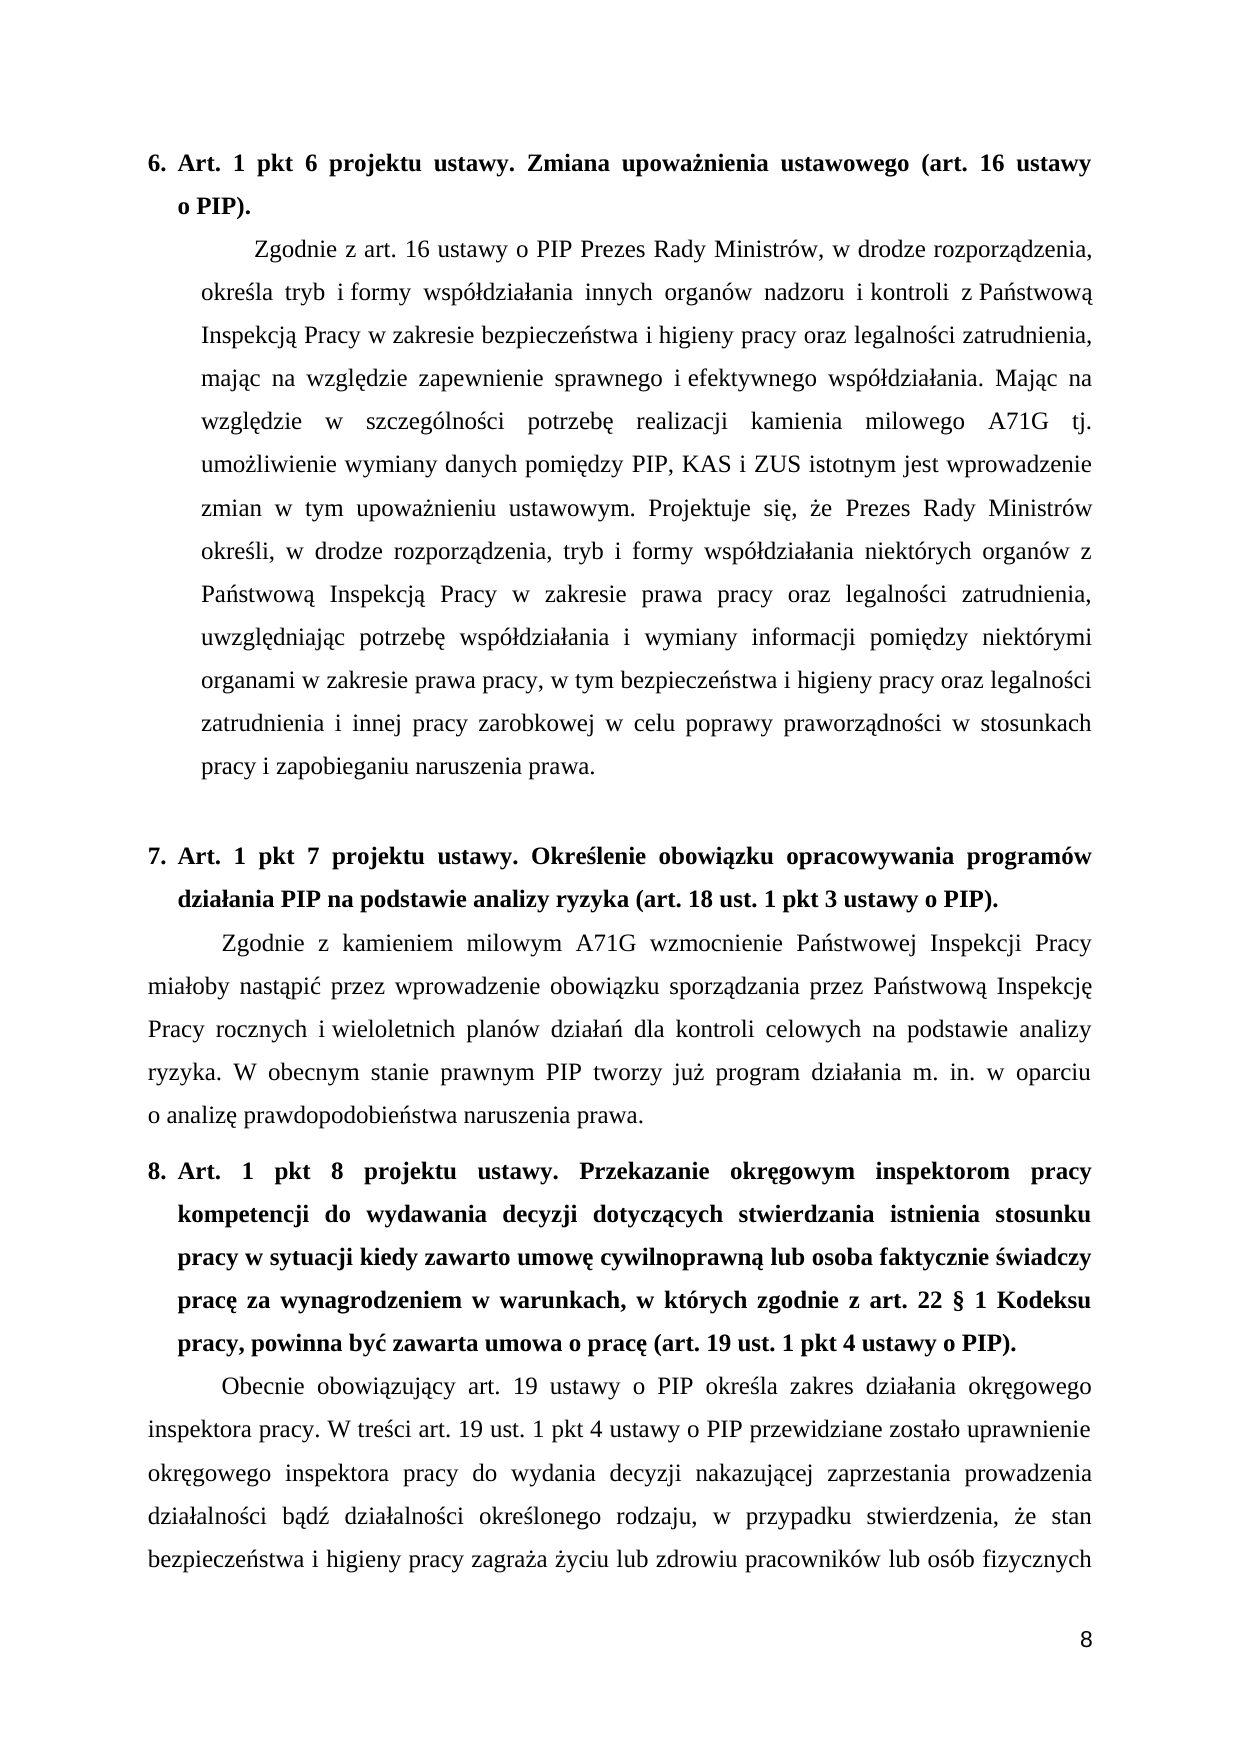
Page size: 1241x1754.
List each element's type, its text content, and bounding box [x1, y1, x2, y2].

text Zgodnie z art. 16 ustawy o PIP Prezes Rady Ministrów, w drodze rozporządzenia, określa tryb i formy współdziałania innych organów nadzoru i kontroli z Państwową Inspekcją Pracy w zakresie bezpieczeństwa i higieny pracy oraz legalności zatrudnienia, mając na względzie zapewnienie sprawnego i efektywnego współdziałania. Mając na względzie w szczególności potrzebę realizacji kamienia milowego A71G tj. umożliwienie wymiany danych pomiędzy PIP, KAS i ZUS istotnym jest wprowadzenie zmian w tym upoważnieniu ustawowym. Projektuje się, że Prezes Rady Ministrów określi, w drodze rozporządzenia, tryb i formy współdziałania niektórych organów z Państwową Inspekcją Pracy w zakresie prawa pracy oraz legalności zatrudnienia, uwzględniając potrzebę współdziałania i wymiany informacji pomiędzy niektórymi organami w zakresie prawa pracy, w tym bezpieczeństwa i higieny pracy oraz legalności zatrudnienia i innej pracy zarobkowej w celu poprawy praworządności w stosunkach pracy i zapobieganiu naruszenia prawa. [201, 234, 1093, 780]
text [148, 1371, 1093, 1573]
text Zgodnie z kamieniem milowym A71G wzmocnienie Państwowej Inspekcji Pracy miałoby nastąpić przez wprowadzenie obowiązku sporządzania przez Państwową Inspekcję Pracy rocznych i wieloletnich planów działań dla kontroli celowych na podstawie analizy ryzyka. W obecnym stanie prawnym PIP tworzy już program działania m. in. w oparciu o analizę prawdopodobieństwa naruszenia prawa. [148, 928, 1093, 1129]
list Art. 1 pkt 8 projektu ustawy. Przekazanie okręgowym inspektorom pracy kompetencji do wydawania decyzji dotyczących stwierdzania istnienia stosunku pracy w sytuacji kiedy zawarto umowę cywilnoprawną lub osoba faktycznie świadczy pracę za wynagrodzeniem w warunkach, w których zgodnie z art. 22 § 1 Kodeksu pracy, powinna być zawarta umowa o pracę (art. 19 ust. 1 pkt 4 ustawy o PIP). [148, 1156, 1093, 1357]
list Art. 1 pkt 6 projektu ustawy. Zmiana upoważnienia ustawowego (art. 16 ustawy o PIP). [148, 148, 1093, 219]
list Art. 1 pkt 7 projektu ustawy. Określenie obowiązku opracowywania programów działania PIP na podstawie analizy ryzyka (art. 18 ust. 1 pkt 3 ustawy o PIP). [148, 841, 1093, 913]
